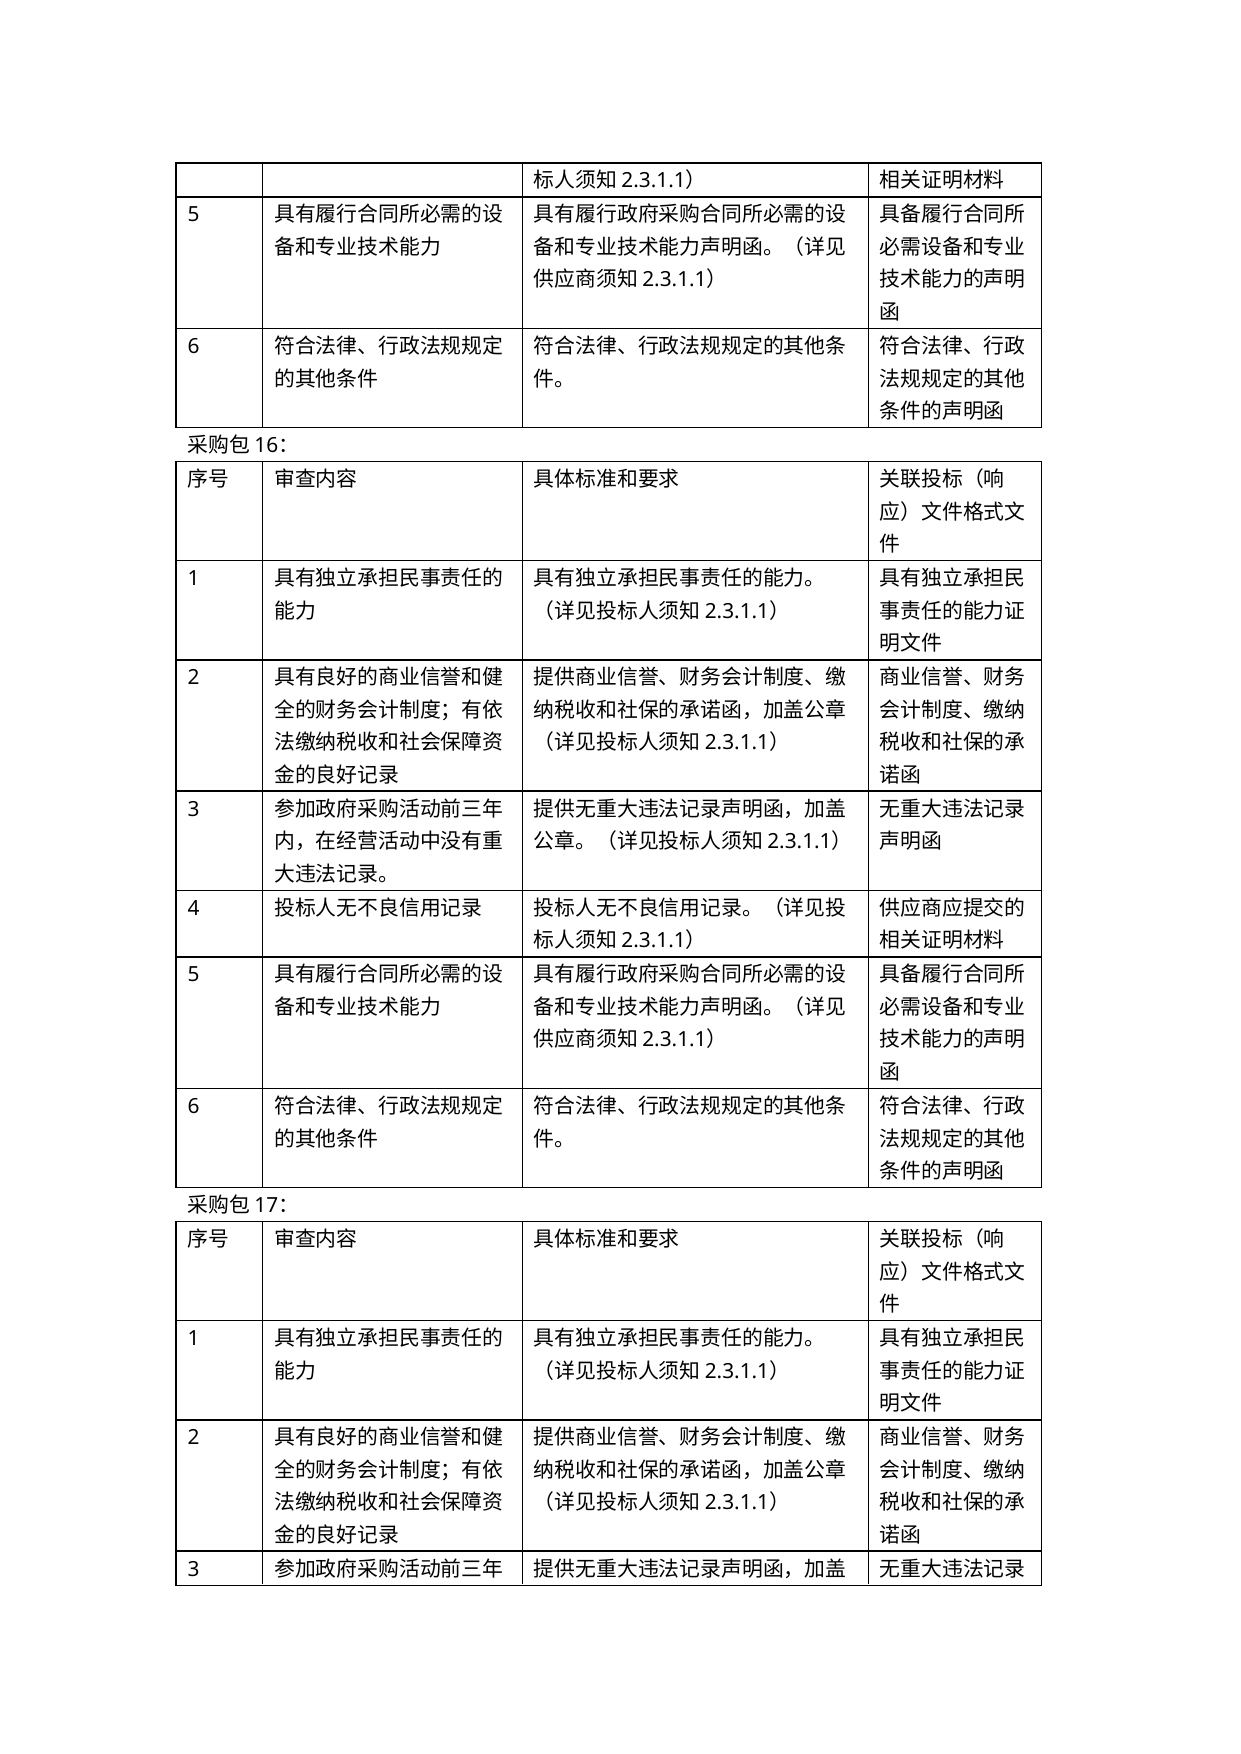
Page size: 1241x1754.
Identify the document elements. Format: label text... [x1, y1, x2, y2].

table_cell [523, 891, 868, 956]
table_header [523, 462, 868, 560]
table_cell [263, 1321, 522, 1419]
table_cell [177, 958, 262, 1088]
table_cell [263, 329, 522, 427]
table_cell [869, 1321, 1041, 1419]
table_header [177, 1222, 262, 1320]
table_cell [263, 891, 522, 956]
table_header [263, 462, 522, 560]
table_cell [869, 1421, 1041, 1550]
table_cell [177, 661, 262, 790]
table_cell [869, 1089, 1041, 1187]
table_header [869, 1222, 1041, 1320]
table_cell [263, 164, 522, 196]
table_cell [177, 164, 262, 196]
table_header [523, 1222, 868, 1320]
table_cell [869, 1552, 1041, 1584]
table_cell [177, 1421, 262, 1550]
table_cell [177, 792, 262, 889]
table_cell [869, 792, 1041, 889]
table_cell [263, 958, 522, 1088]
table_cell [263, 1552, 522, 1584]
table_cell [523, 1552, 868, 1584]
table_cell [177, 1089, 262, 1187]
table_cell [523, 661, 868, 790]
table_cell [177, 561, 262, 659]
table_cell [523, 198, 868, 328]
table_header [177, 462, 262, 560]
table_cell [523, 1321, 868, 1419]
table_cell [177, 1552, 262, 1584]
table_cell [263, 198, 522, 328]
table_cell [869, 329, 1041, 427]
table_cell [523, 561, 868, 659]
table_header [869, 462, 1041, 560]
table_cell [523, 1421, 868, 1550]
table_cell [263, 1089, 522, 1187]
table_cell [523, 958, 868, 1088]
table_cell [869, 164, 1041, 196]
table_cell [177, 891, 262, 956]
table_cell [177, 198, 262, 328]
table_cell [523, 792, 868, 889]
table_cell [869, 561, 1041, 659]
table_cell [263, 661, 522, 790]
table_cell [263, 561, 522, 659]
text 采购包17： [187, 1188, 1053, 1221]
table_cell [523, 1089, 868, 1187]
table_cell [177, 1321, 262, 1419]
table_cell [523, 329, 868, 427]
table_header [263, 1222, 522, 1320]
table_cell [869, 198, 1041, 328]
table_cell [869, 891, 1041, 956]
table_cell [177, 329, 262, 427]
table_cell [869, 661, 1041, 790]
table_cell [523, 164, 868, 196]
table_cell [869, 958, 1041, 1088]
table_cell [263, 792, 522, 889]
text 采购包16： [187, 428, 1053, 461]
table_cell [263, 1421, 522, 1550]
